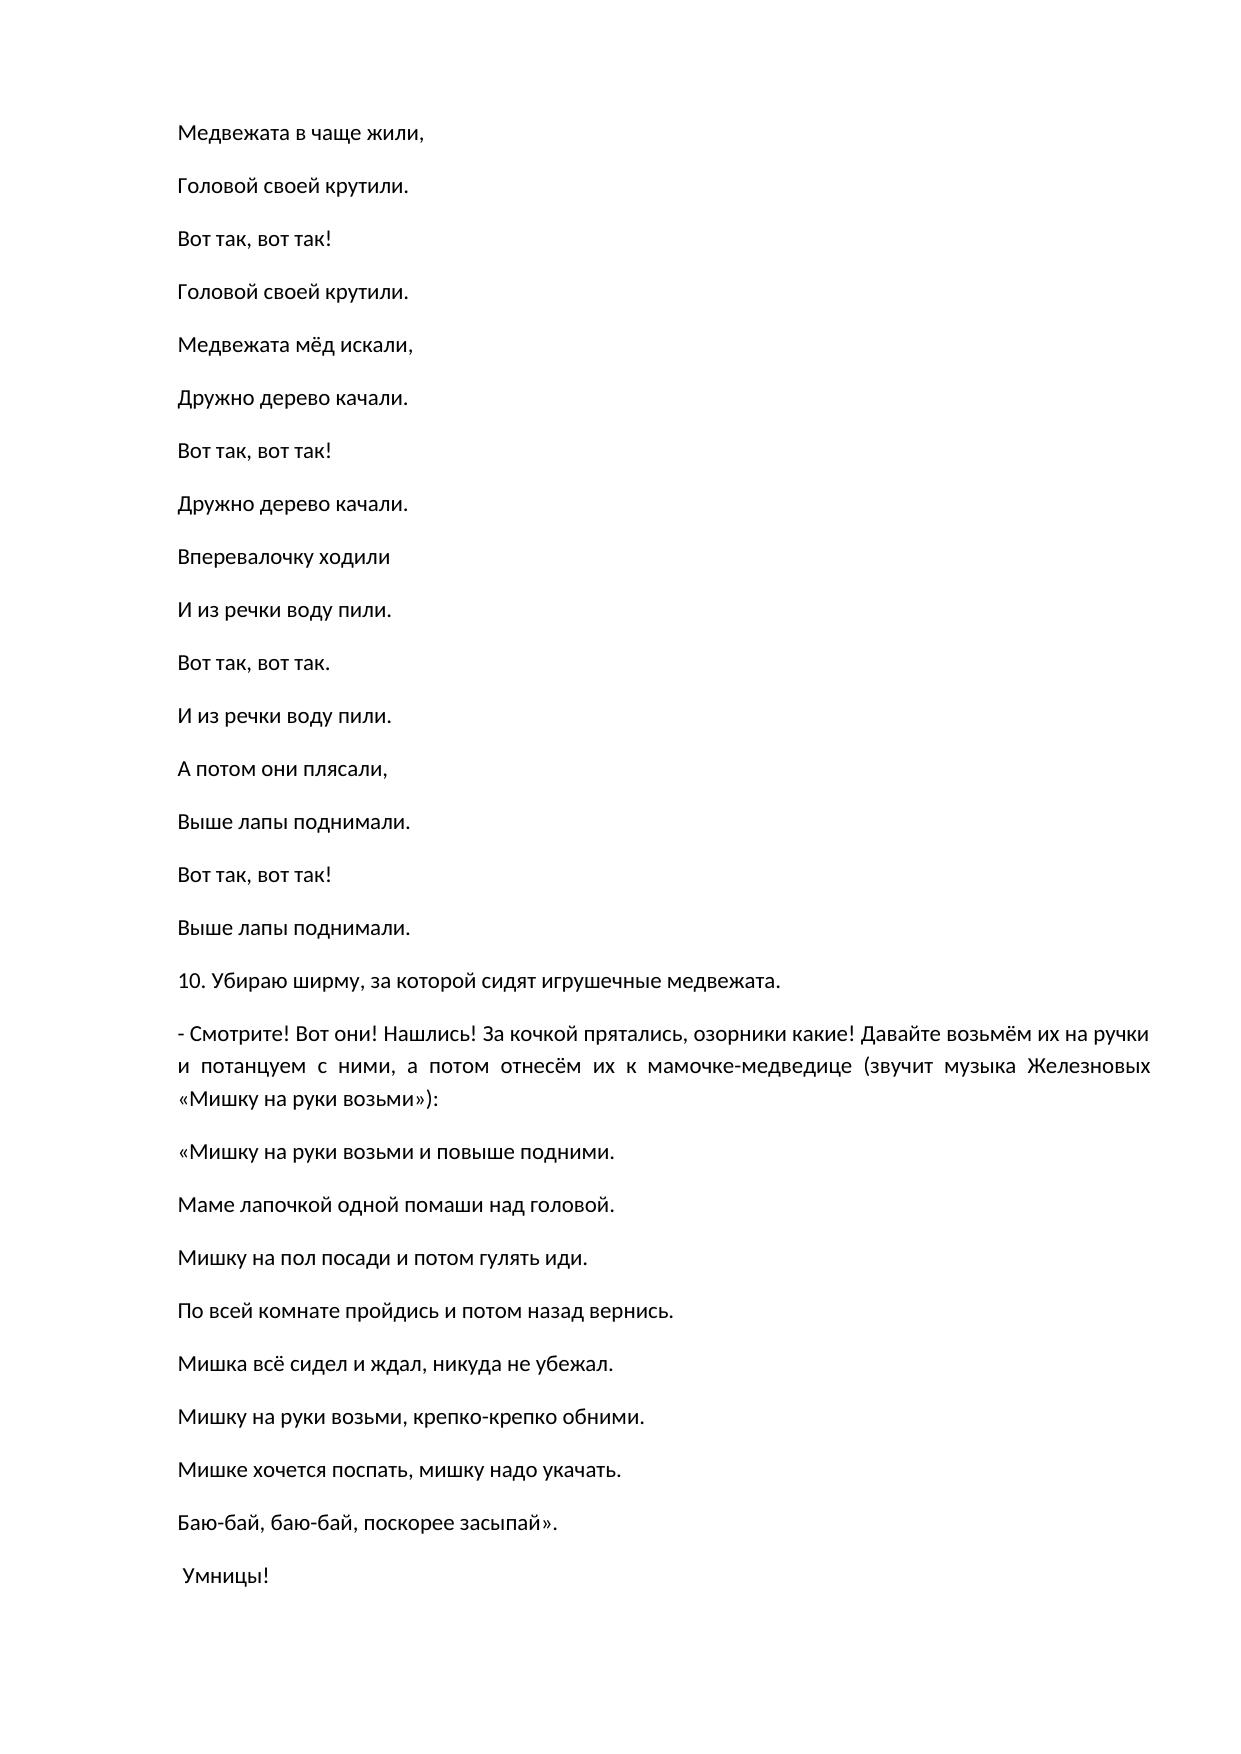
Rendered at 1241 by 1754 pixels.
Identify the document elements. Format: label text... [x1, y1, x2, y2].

text Мишка всё сидел и ждал, никуда не убежал. [177, 1349, 1152, 1377]
text Мишку на руки возьми, крепко-крепко обними. [177, 1402, 1152, 1430]
text Выше лапы поднимали. [177, 807, 1152, 835]
text Медвежата в чаще жили, [177, 118, 1152, 146]
text Мишке хочется поспать, мишку надо укачать. [177, 1455, 1152, 1483]
text Выше лапы поднимали. [177, 913, 1152, 941]
text Дружно дерево качали. [177, 383, 1152, 411]
text Мишку на пол посади и потом гулять иди. [177, 1243, 1152, 1271]
text Вот так, вот так! [177, 860, 1152, 888]
text «Мишку на руки возьми и повыше подними. [177, 1137, 1152, 1165]
text Вот так, вот так. [177, 648, 1152, 676]
text Баю-бай, баю-бай, поскорее засыпай». [177, 1508, 1152, 1536]
text И из речки воду пили. [177, 701, 1152, 729]
text И из речки воду пили. [177, 595, 1152, 623]
text Головой своей крутили. [177, 277, 1152, 305]
text - Смотрите! Вот они! Нашлись! За кочкой прятались, озорники какие! Давайте возьмём их на ручки и потанцуем с ними, а потом отнесём их к мамочке-медведице (звучит музыка Железновых «Мишку на руки возьми»): [177, 1019, 1152, 1112]
text Вперевалочку ходили [177, 542, 1152, 570]
text По всей комнате пройдись и потом назад вернись. [177, 1296, 1152, 1324]
text Медвежата мёд искали, [177, 330, 1152, 358]
text Вот так, вот так! [177, 224, 1152, 252]
text Вот так, вот так! [177, 436, 1152, 464]
text А потом они плясали, [177, 754, 1152, 782]
text Дружно дерево качали. [177, 489, 1152, 517]
text Маме лапочкой одной помаши над головой. [177, 1190, 1152, 1218]
text Умницы! [177, 1561, 1152, 1589]
text Головой своей крутили. [177, 171, 1152, 199]
text 10. Убираю ширму, за которой сидят игрушечные медвежата. [177, 966, 1152, 994]
